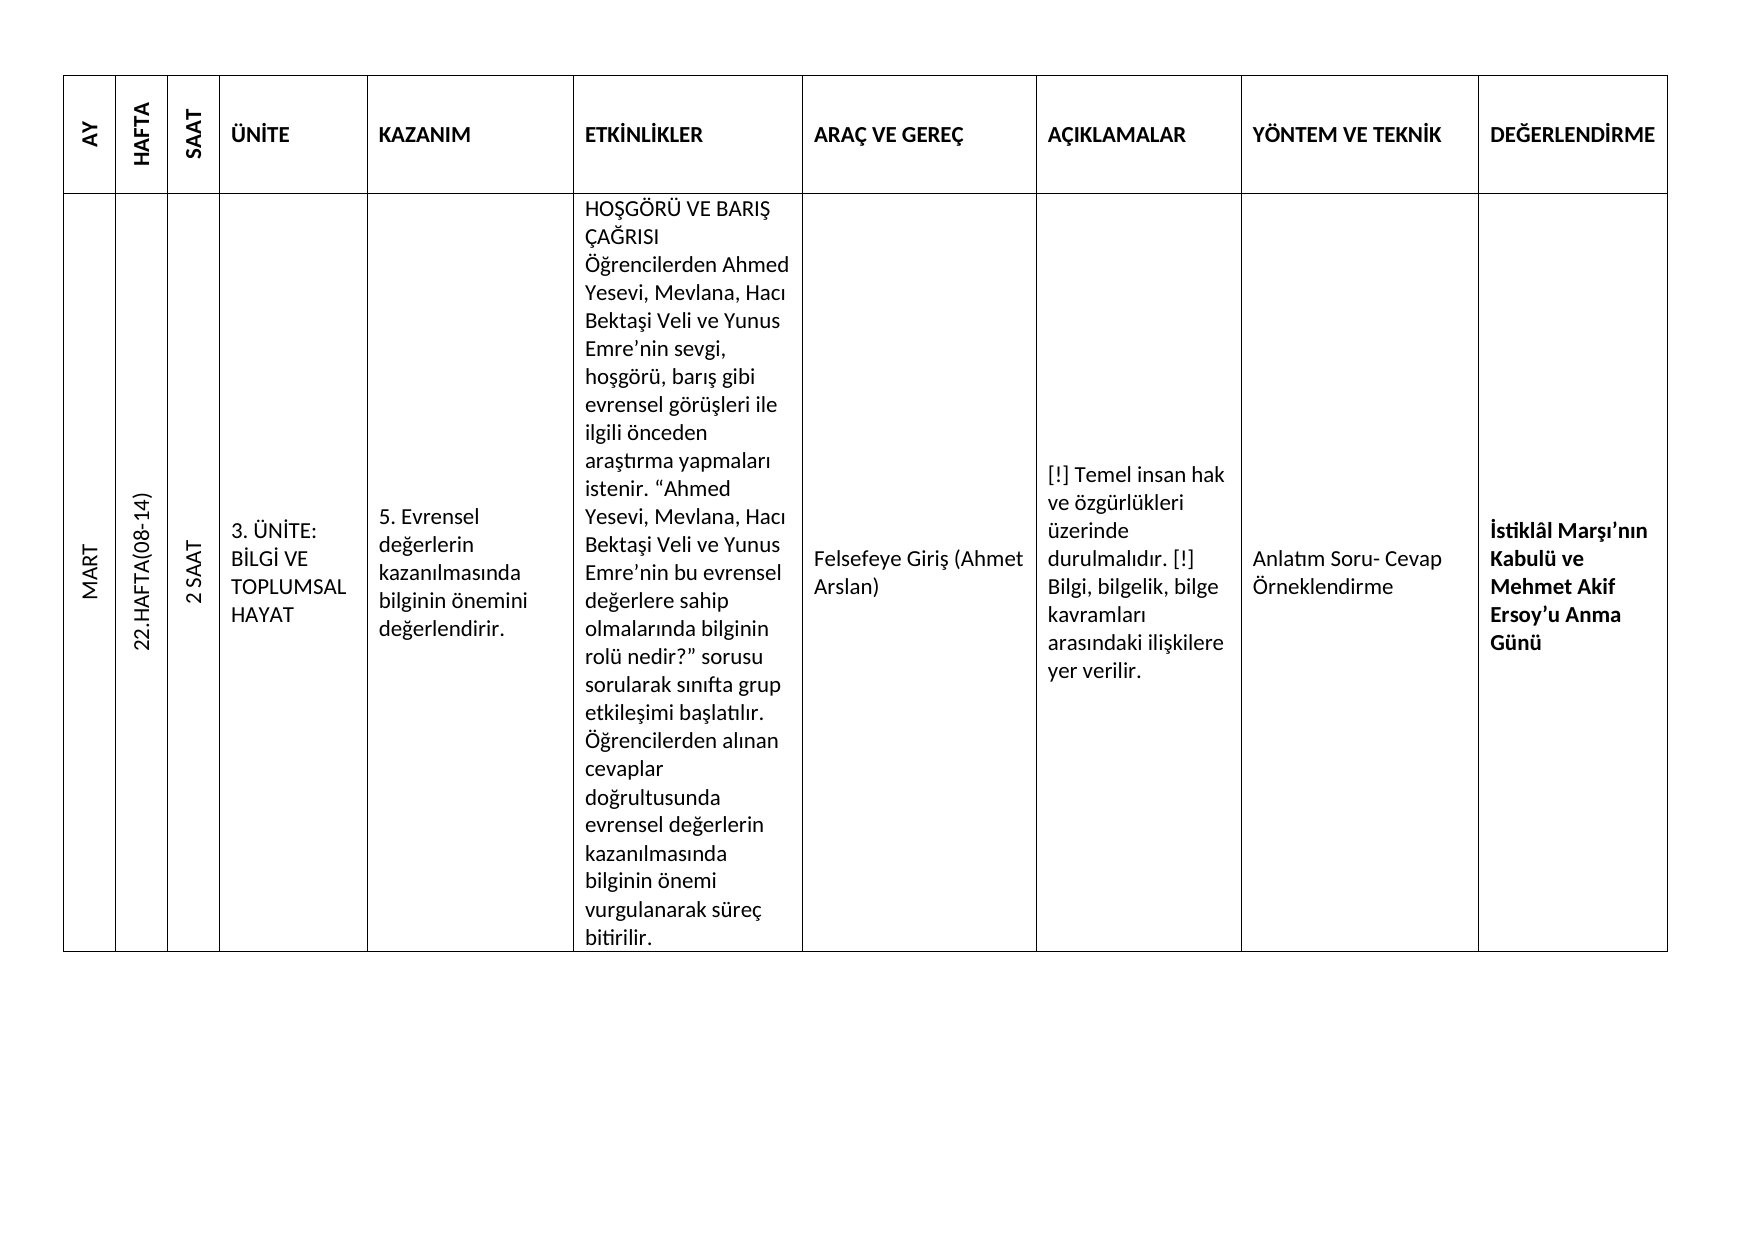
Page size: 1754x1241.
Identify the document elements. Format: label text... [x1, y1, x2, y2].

table_header ARAÇ VE GEREÇ [803, 76, 1036, 193]
table_header HAFTA [116, 76, 167, 193]
table_header ETKİNLİKLER [574, 76, 802, 193]
table_cell MART [64, 194, 115, 951]
table_header YÖNTEM VE TEKNİK [1242, 76, 1478, 193]
table_cell Felsefeye Giriş (Ahmet Arslan) [803, 194, 1036, 951]
table_cell [!] Temel insan hak ve özgürlükleri üzerinde durulmalıdır. [!] Bilgi, bilgelik, bilge kavramları arasındaki ilişkilere yer verilir. [1037, 194, 1241, 951]
table_cell İstiklâl Marşı’nın Kabulü ve Mehmet Akif Ersoy’u Anma Günü [1479, 194, 1667, 951]
table_cell 5. Evrensel değerlerin kazanılmasında bilginin önemini değerlendirir. [368, 194, 573, 951]
table_header ÜNİTE [220, 76, 367, 193]
table_cell 3. ÜNİTE: BİLGİ VE TOPLUMSAL HAYAT [220, 194, 367, 951]
table_cell 2 SAAT [168, 194, 219, 951]
table_cell Anlatım Soru- Cevap Örneklendirme [1242, 194, 1478, 951]
table_cell 22.HAFTA(08-14) [116, 194, 167, 951]
table_header SAAT [168, 76, 219, 193]
table_header AY [64, 76, 115, 193]
table_header KAZANIM [368, 76, 573, 193]
table_header AÇIKLAMALAR [1037, 76, 1241, 193]
table_header DEĞERLENDİRME [1479, 76, 1667, 193]
